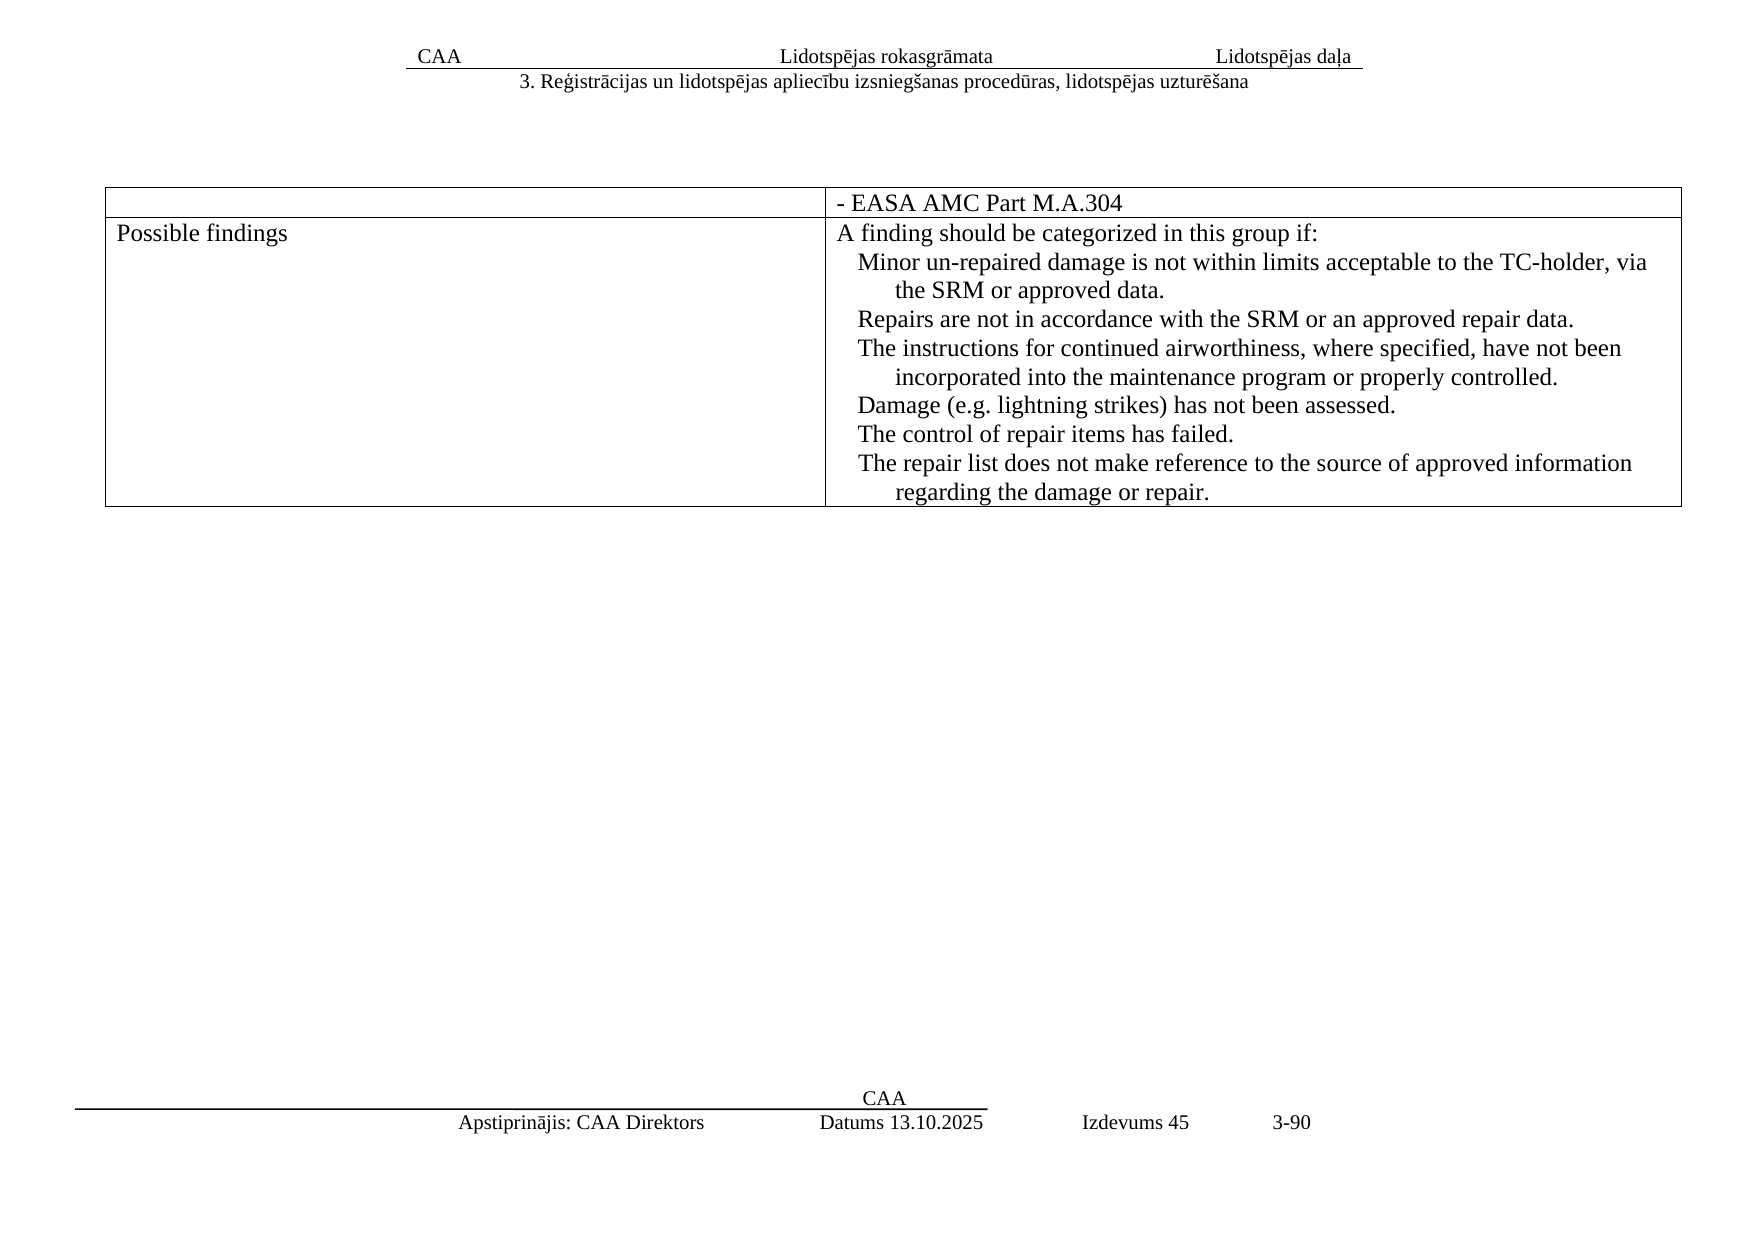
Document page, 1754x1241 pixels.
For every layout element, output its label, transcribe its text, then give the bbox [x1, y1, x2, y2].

table_cell Possible findings [106, 218, 825, 506]
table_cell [826, 188, 1681, 217]
table_cell A finding should be categorized in this group if: Minor un-repaired damage is not within limits acceptable to the TC-holder, via the SRM or approved data. Repairs are not in accordance with the SRM or an approved repair data. The instructions for continued airworthiness, where specified, have not been incorporated into the maintenance program or properly controlled. Damage (e.g. lightning strikes) has not been assessed. The control of repair items has failed. The repair list does not make reference to the source of approved information regarding the damage or repair. [826, 218, 1681, 506]
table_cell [106, 188, 825, 217]
